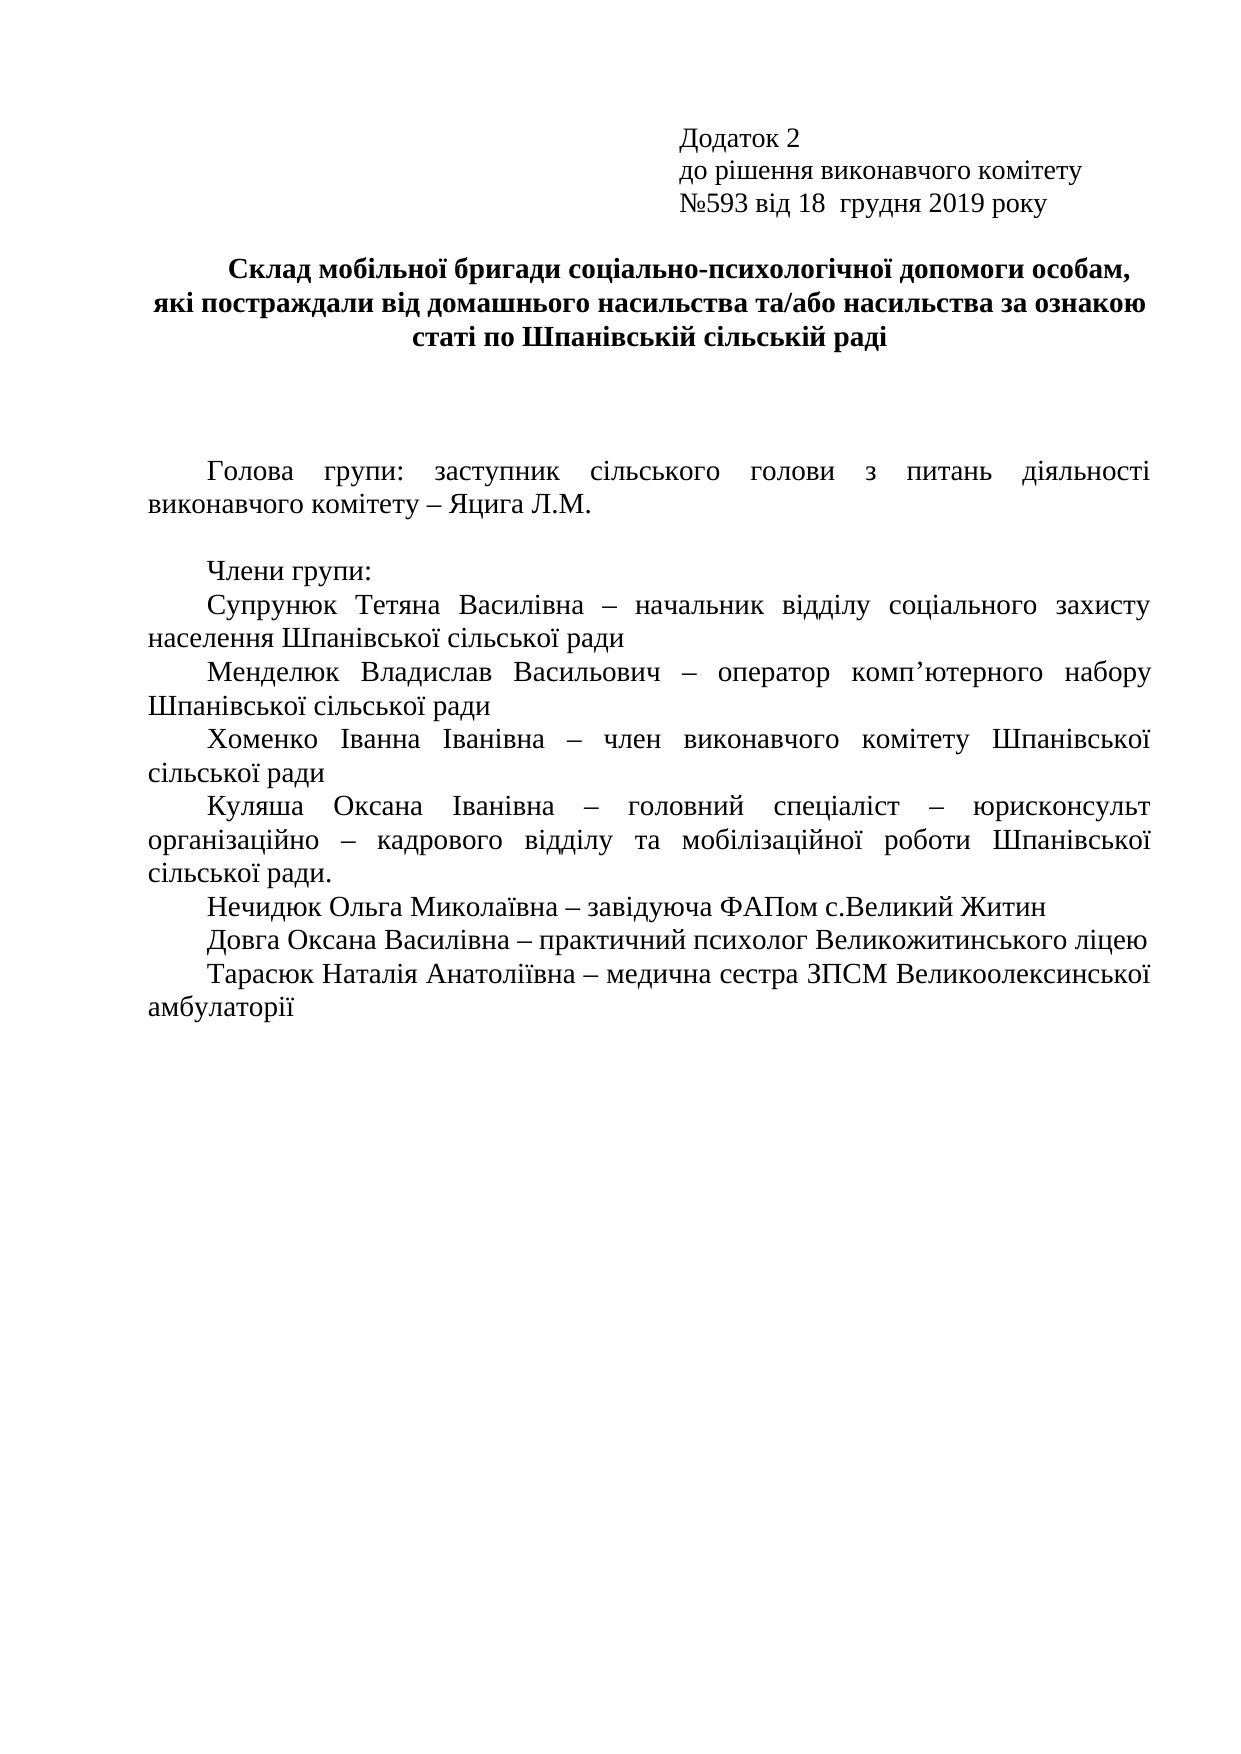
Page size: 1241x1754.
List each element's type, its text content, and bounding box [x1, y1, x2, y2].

text до рішення виконавчого комітету [620, 153, 1152, 186]
text Голова групи: заступник сільського голови з питань діяльності виконавчого комітету – Яцига Л.М. [148, 453, 1152, 520]
text Менделюк Владислав Васильович – оператор комп’ютерного набору Шпанівської сільської ради [148, 654, 1152, 721]
text Хоменко Іванна Іванівна – член виконавчого комітету Шпанівської сільської ради [148, 721, 1152, 788]
text Куляша Оксана Іванівна – головний спеціаліст – юрисконсульт організаційно – кадрового відділу та мобілізаційної роботи Шпанівської сільської ради. [148, 788, 1152, 889]
text Довга Оксана Василівна – практичний психолог Великожитинського ліцею [148, 922, 1152, 956]
text №593 від 18 грудня 2019 року [620, 186, 1152, 218]
text Члени групи: [148, 553, 1152, 587]
text Нечидюк Ольга Миколаївна – завідуюча ФАПом с.Великий Житин [148, 889, 1152, 922]
text Додаток 2 [620, 121, 1152, 153]
text Тарасюк Наталія Анатоліївна – медична сестра ЗПСМ Великоолексинської амбулаторії [148, 956, 1152, 1023]
text Склад мобільної бригади соціально-психологічної допомоги особам, які постраждали від домашнього насильства та/або насильства за ознакою статі по Шпанівській сільській раді [148, 252, 1152, 352]
text Супрунюк Тетяна Василівна – начальник відділу соціального захисту населення Шпанівської сільської ради [148, 587, 1152, 654]
